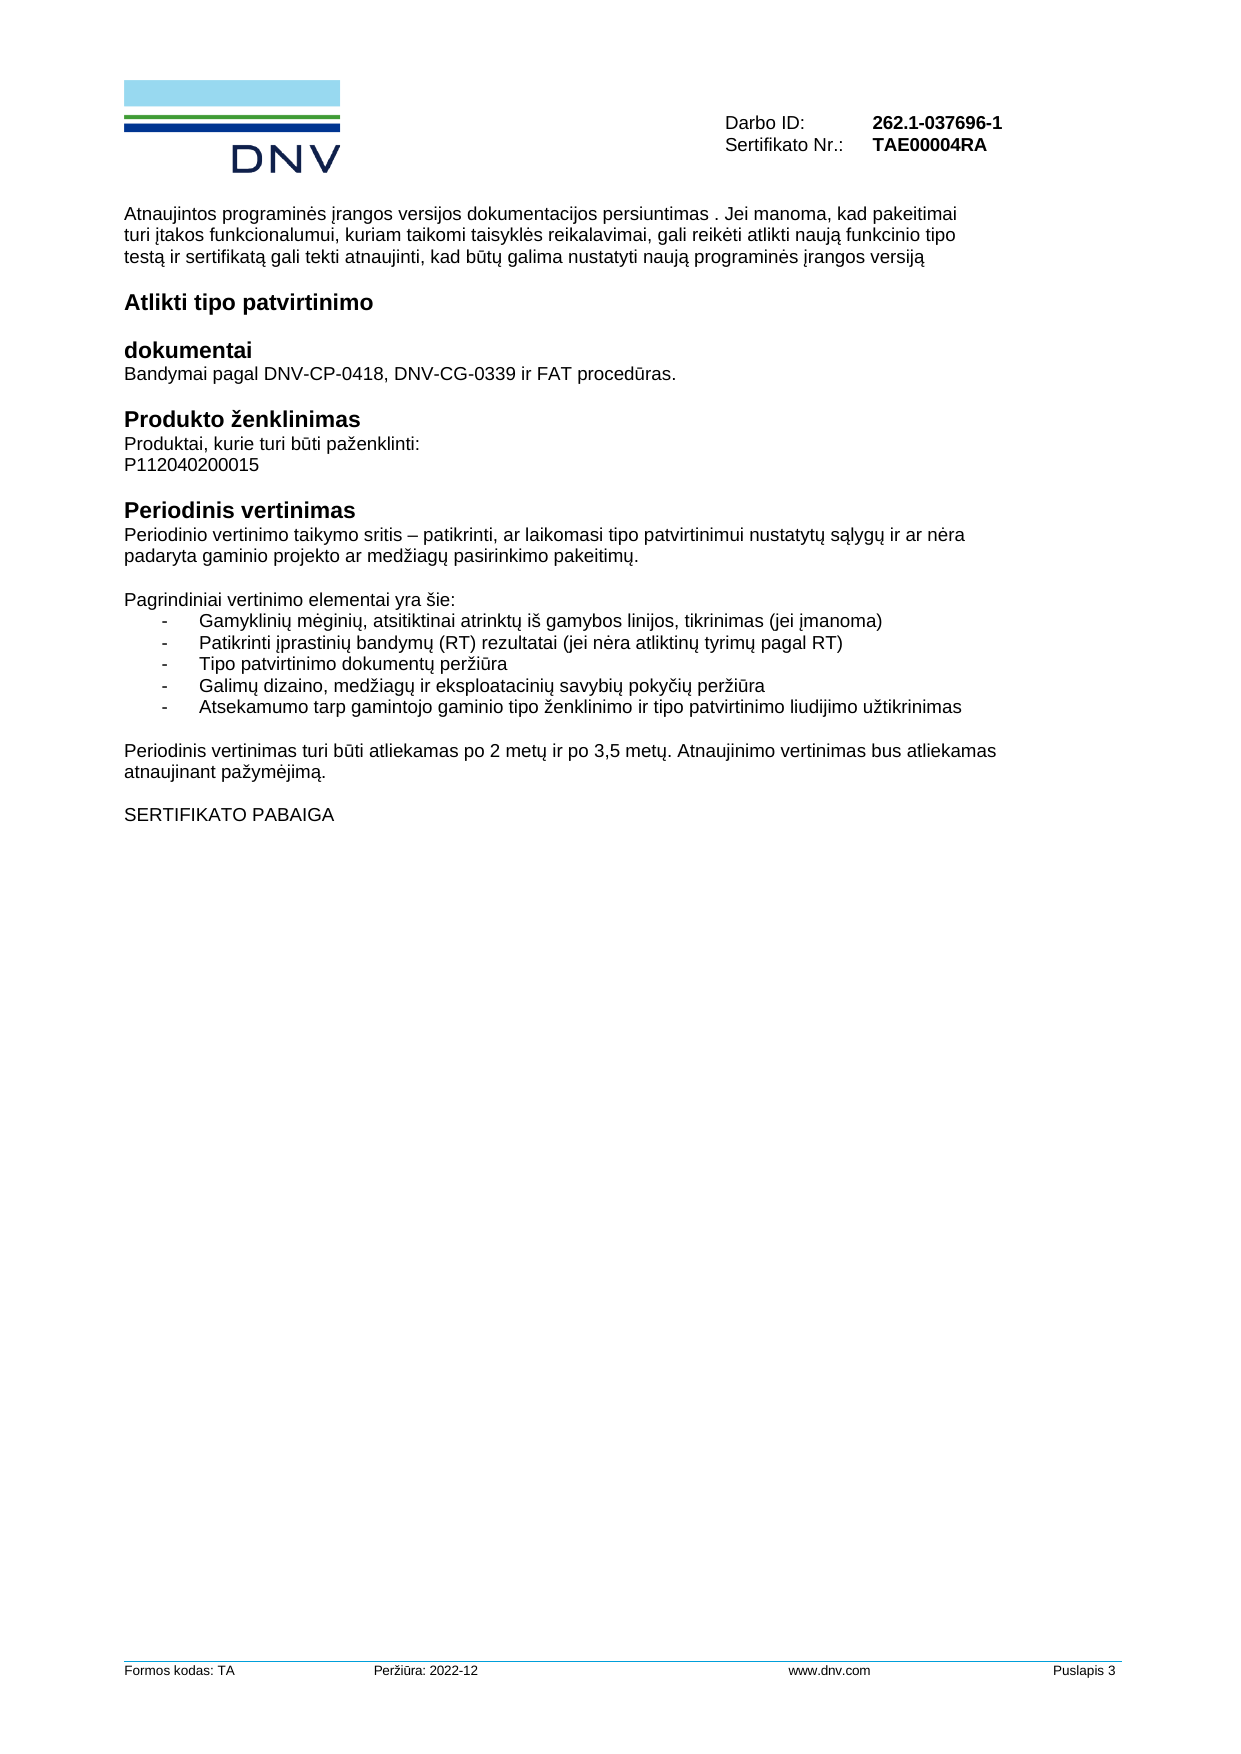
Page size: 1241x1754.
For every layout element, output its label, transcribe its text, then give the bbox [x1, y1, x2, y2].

subtitle Produkto ženklinimas [124, 406, 1136, 433]
list Tipo patvirtinimo dokumentų peržiūra [161, 653, 1136, 675]
text Atnaujintos programinės įrangos versijos dokumentacijos persiuntimas . Jei manoma, kad pakeitimai turi įtakos funkcionalumui, kuriam taikomi taisyklės reikalavimai, gali reikėti atlikti naują funkcinio tipo testą ir sertifikatą gali tekti atnaujinti, kad būtų galima nustatyti naują programinės įrangos versiją [124, 203, 983, 267]
text P112040200015 [124, 454, 1136, 476]
subtitle Atlikti tipo patvirtinimo dokumentai [124, 267, 508, 363]
list Atsekamumo tarp gamintojo gaminio tipo ženklinimo ir tipo patvirtinimo liudijimo užtikrinimas [161, 696, 1136, 718]
text Pagrindiniai vertinimo elementai yra šie: [124, 588, 1136, 610]
list Galimų dizaino, medžiagų ir eksploatacinių savybių pokyčių peržiūra [161, 675, 1136, 696]
picture [124, 80, 340, 173]
text SERTIFIKATO PABAIGA [124, 804, 1136, 826]
text Produktai, kurie turi būti paženklinti: [124, 433, 1136, 454]
text Bandymai pagal DNV-CP-0418, DNV-CG-0339 ir FAT procedūras. [124, 363, 1136, 385]
subtitle Periodinis vertinimas [124, 497, 1136, 524]
text Periodinio vertinimo taikymo sritis – patikrinti, ar laikomasi tipo patvirtinimui nustatytų sąlygų ir ar nėra padaryta gaminio projekto ar medžiagų pasirinkimo pakeitimų. [124, 524, 983, 567]
list Gamyklinių mėginių, atsitiktinai atrinktų iš gamybos linijos, tikrinimas (jei įmanoma) [161, 610, 1136, 632]
list Patikrinti įprastinių bandymų (RT) rezultatai (jei nėra atliktinų tyrimų pagal RT) [161, 632, 1136, 653]
text Periodinis vertinimas turi būti atliekamas po 2 metų ir po 3,5 metų. Atnaujinimo vertinimas bus atliekamas atnaujinant pažymėjimą. [124, 739, 1074, 782]
